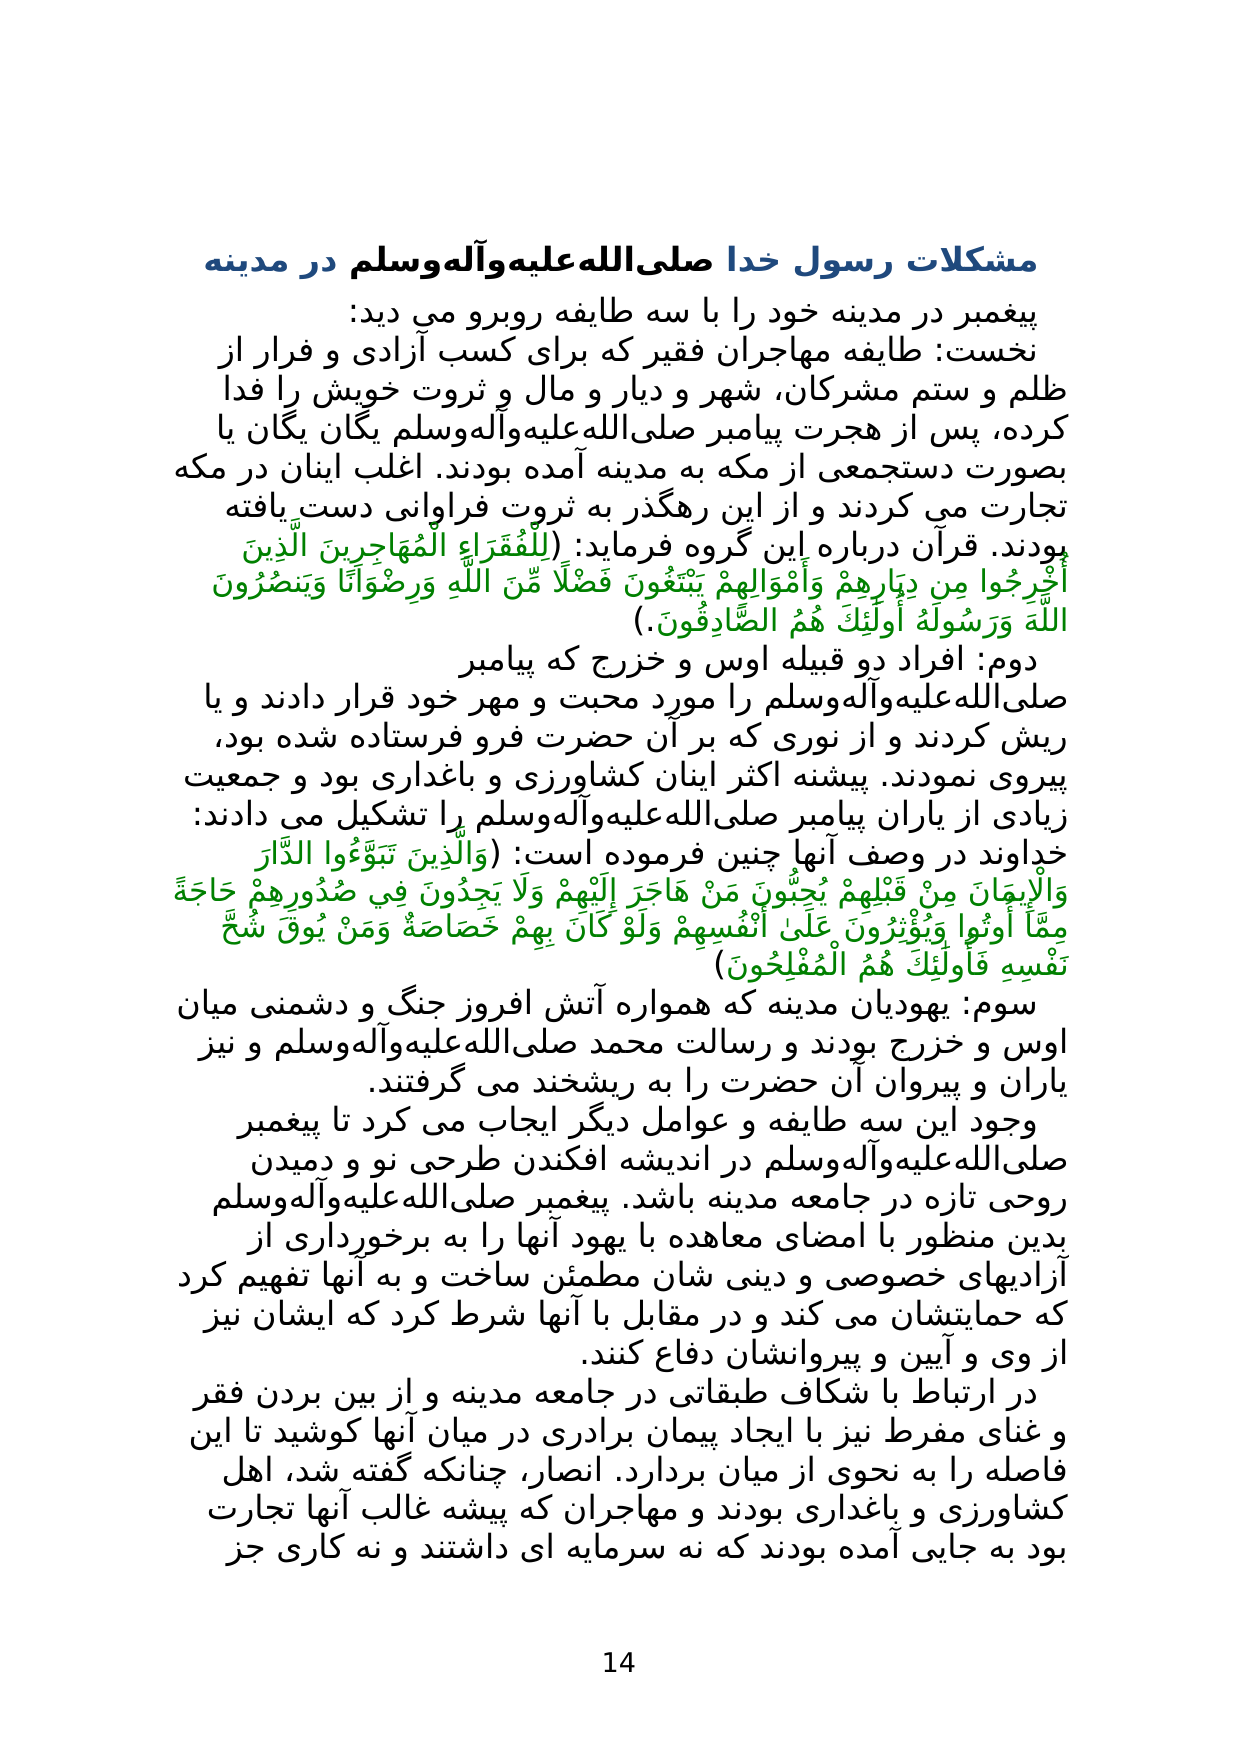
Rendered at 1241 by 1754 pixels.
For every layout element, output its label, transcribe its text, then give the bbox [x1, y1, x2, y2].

text پيغمبر در مدينه خود را با سه طايفه روبرو مى ديد: [169, 292, 1069, 331]
subtitle مشكلات رسول خدا صلى‌الله‌عليه‌وآله‌وسلم در مدينه [169, 241, 1069, 279]
text وجود اين سه طايفه و عوامل ديگر ايجاب مى كرد تا پيغمبر صلى‌الله‌عليه‌وآله‌وسلم در انديشه افكندن طرحى نو و دميدن روحى تازه در جامعه مدينه باشد. پيغمبر صلى‌الله‌عليه‌وآله‌وسلم بدين منظور با امضاى معاهده با يهود آنها را به برخوردارى از آزاديهاى خصوصى و دينى شان مطمئن ساخت و به آنها تفهيم كرد كه حمايتشان مى كند و در مقابل با آنها شرط كرد كه ايشان نيز از وى و آيين و پيروانشان دفاع كنند. [169, 1100, 1069, 1372]
text سوم: يهوديان مدينه كه همواره آتش افروز جنگ و دشمنى ميان اوس و خزرج بودند و رسالت محمد صلى‌الله‌عليه‌وآله‌وسلم و نيز ياران و پيروان آن حضرت را به ريشخند مى گرفتند. [169, 984, 1069, 1100]
text نخست: طايفه مهاجران فقير كه براى كسب آزادى و فرار از ظلم و ستم مشركان، شهر و ديار و مال و ثروت خويش را فدا كرده، پس از هجرت پيامبر صلى‌الله‌عليه‌وآله‌وسلم يگان يگان يا بصورت دستجمعى از مكه به مدينه آمده بودند. اغلب اينان در مكه تجارت مى كردند و از اين رهگذر به ثروت فراوانى دست يافته بودند. قرآن درباره اين گروه فرمايد: (لِلْفُقَرَاءِ الْمُهَاجِرِينَ الَّذِينَ أُخْرِجُوا مِن دِيَارِهِمْ وَأَمْوَالِهِمْ يَبْتَغُونَ فَضْلًا مِّنَ اللَّهِ وَرِضْوَانًا وَيَنصُرُونَ اللَّهَ وَرَسُولَهُ أُولَٰئِكَ هُمُ الصَّادِقُونَ.) [169, 331, 1069, 639]
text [169, 1372, 1069, 1567]
text دوم: افراد دو قبيله اوس و خزرج كه پيامبر صلى‌الله‌عليه‌وآله‌وسلم را مورد محبت و مهر خود قرار دادند و يا ريش كردند و از نورى كه بر آن حضرت فرو فرستاده شده بود، پيروى نمودند. پيشنه اكثر اينان كشاورزى و باغدارى بود و جمعيت زيادى از ياران پيامبر صلى‌الله‌عليه‌وآله‌وسلم را تشكيل مى دادند: خداوند در وصف آنها چنين فرموده است: (وَالَّذِينَ تَبَوَّءُوا الدَّارَ وَالْإِيمَانَ مِنْ قَبْلِهِمْ يُحِبُّونَ مَنْ هَاجَرَ إِلَيْهِمْ وَلَا يَجِدُونَ فِي صُدُورِهِمْ حَاجَةً مِمَّا أُوتُوا وَيُؤْثِرُونَ عَلَىٰ أَنْفُسِهِمْ وَلَوْ كَانَ بِهِمْ خَصَاصَةٌ وَمَنْ يُوقَ شُحَّ نَفْسِهِ فَأُولَٰئِكَ هُمُ الْمُفْلِحُونَ) [169, 639, 1069, 984]
